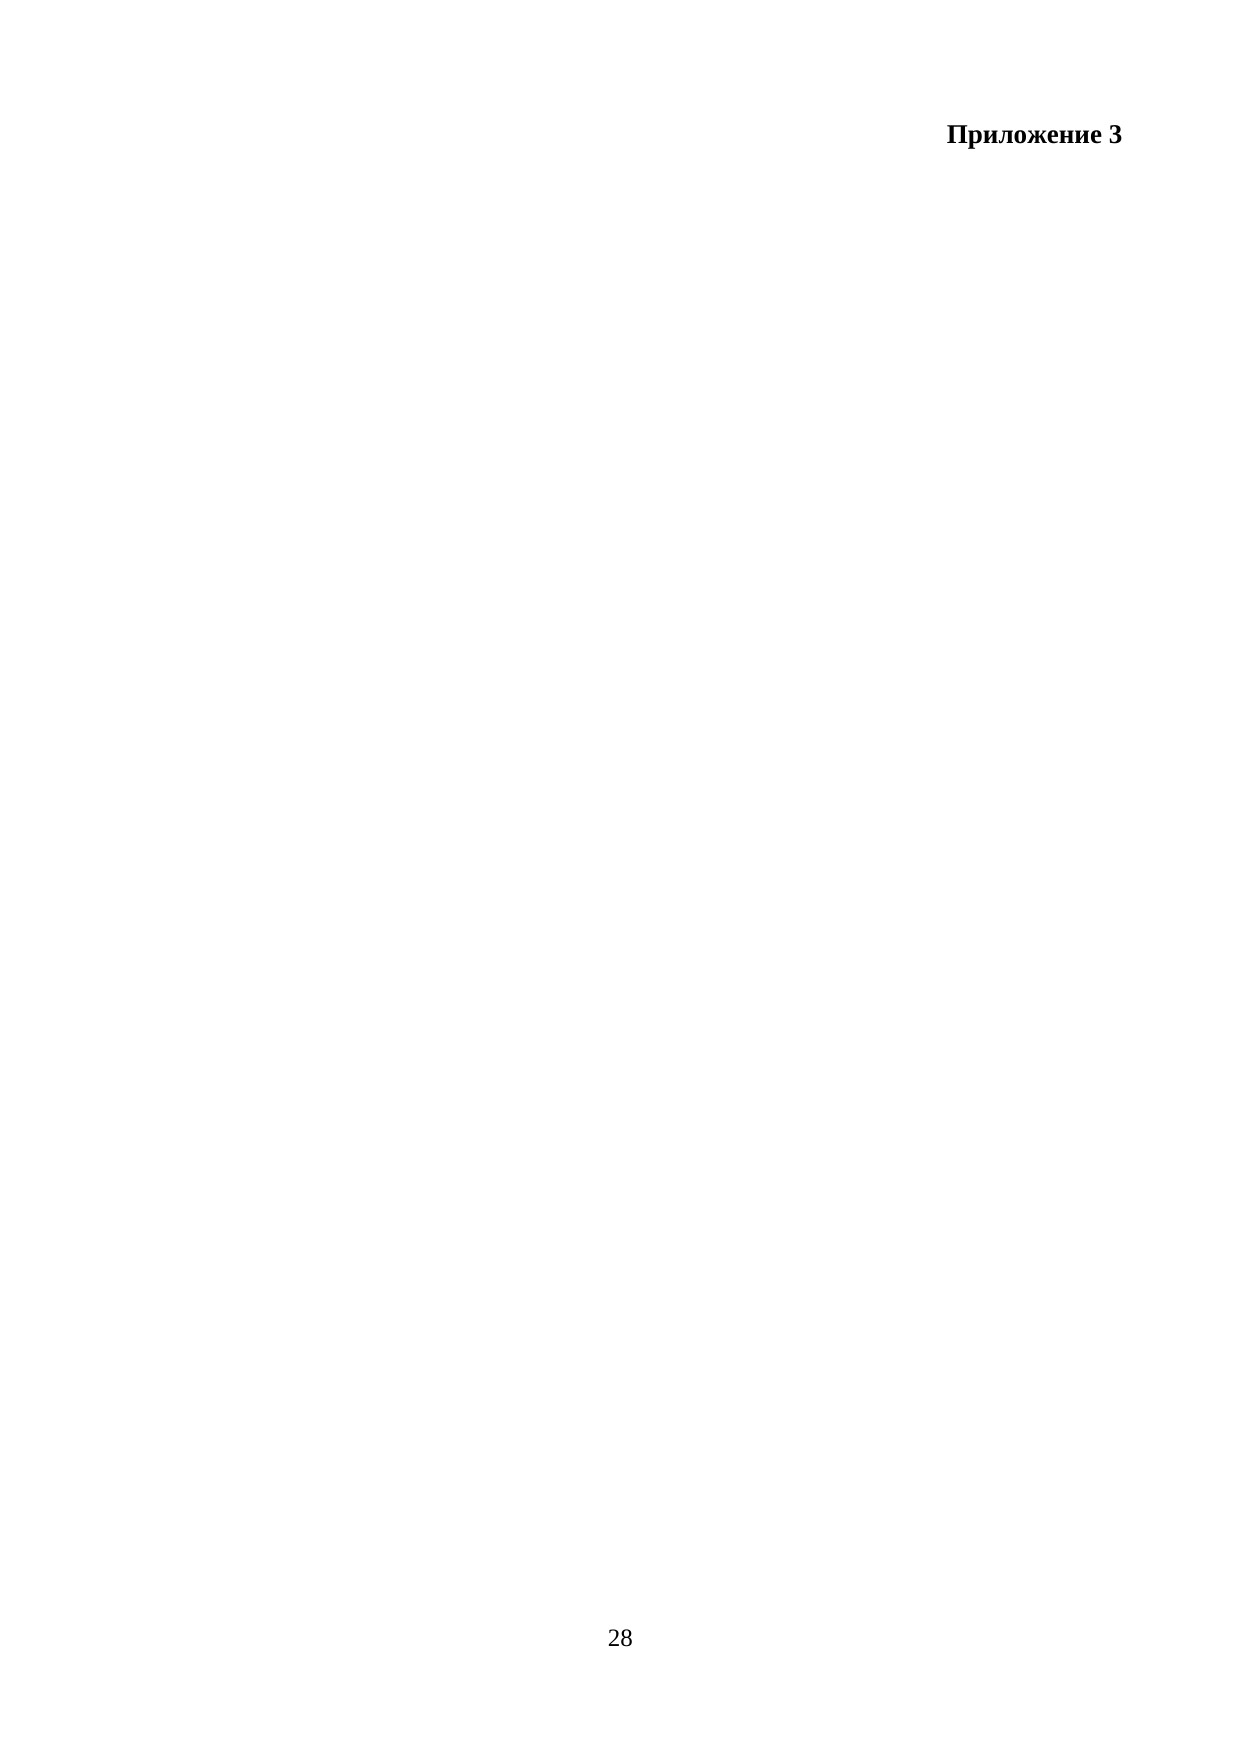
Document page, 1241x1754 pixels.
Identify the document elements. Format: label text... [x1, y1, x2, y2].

text Приложение 3 [118, 118, 1122, 149]
